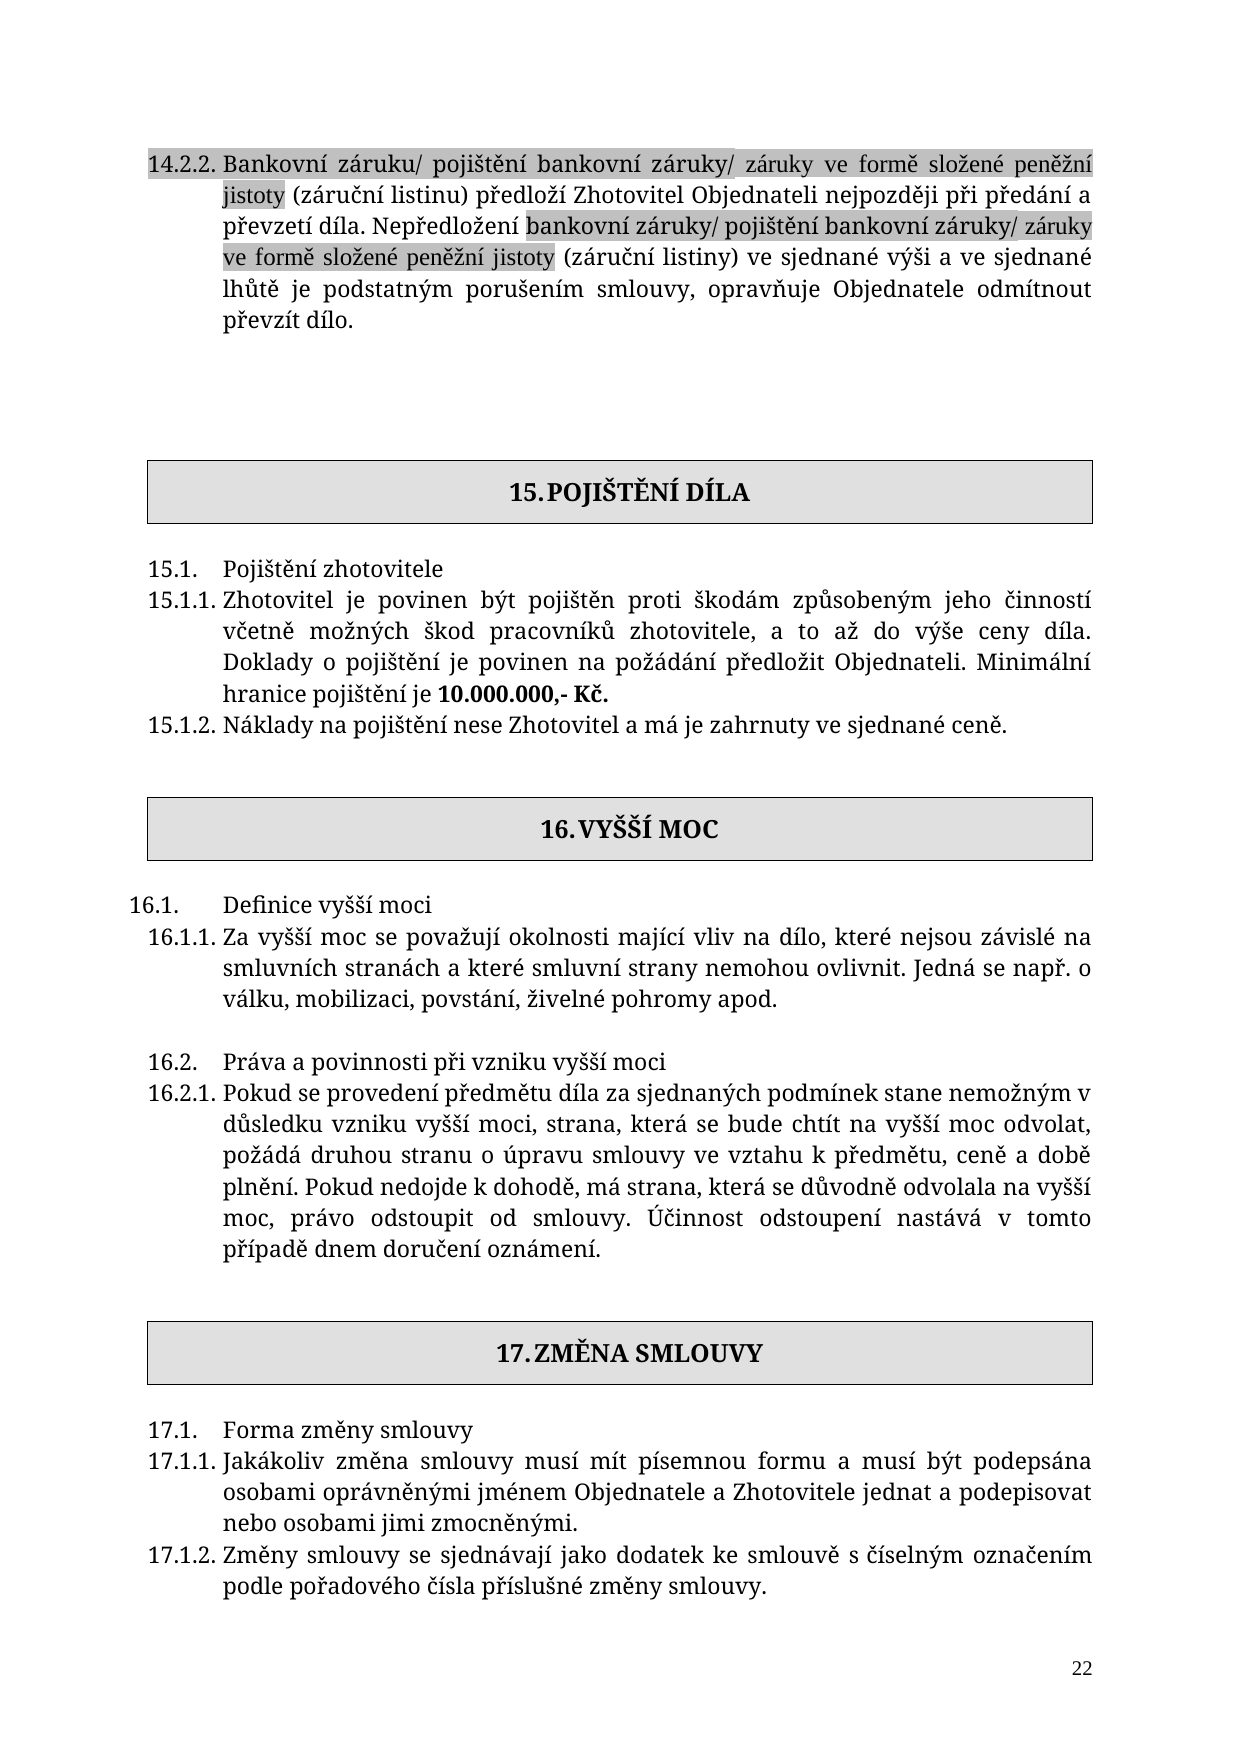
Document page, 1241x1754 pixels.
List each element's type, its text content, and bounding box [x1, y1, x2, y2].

list Forma změny smlouvy [148, 1413, 1093, 1445]
table_header Změna smlouvy [148, 1322, 1092, 1384]
table_header Pojištění díla [148, 461, 1092, 523]
list Definice vyšší moci [129, 889, 1093, 921]
table_header Vyšší moc [148, 798, 1092, 860]
list Za vyšší moc se považují okolnosti mající vliv na dílo, které nejsou závislé na smluvních stranách a které smluvní strany nemohou ovlivnit. Jedná se např. o válku, mobilizaci, povstání, živelné pohromy apod. [148, 921, 1093, 1014]
list Zhotovitel je povinen být pojištěn proti škodám způsobeným jeho činností včetně možných škod pracovníků zhotovitele, a to až do výše ceny díla. Doklady o pojištění je povinen na požádání předložit Objednateli. Minimální hranice pojištění je 10.000.000,- Kč. [148, 584, 1093, 709]
list Bankovní záruku/ pojištění bankovní záruky/ záruky ve formě složené peněžní jistoty (záruční listinu) předloží Zhotovitel Objednateli nejpozději při předání a převzetí díla. Nepředložení bankovní záruky/ pojištění bankovní záruky/ záruky ve formě složené peněžní jistoty (záruční listiny) ve sjednané výši a ve sjednané lhůtě je podstatným porušením smlouvy, opravňuje Objednatele odmítnout převzít dílo. [148, 177, 1093, 335]
list Práva a povinnosti při vzniku vyšší moci [148, 1046, 1093, 1077]
list Pokud se provedení předmětu díla za sjednaných podmínek stane nemožným v důsledku vzniku vyšší moci, strana, která se bude chtít na vyšší moc odvolat, požádá druhou stranu o úpravu smlouvy ve vztahu k předmětu, ceně a době plnění. Pokud nedojde k dohodě, má strana, která se důvodně odvolala na vyšší moc, právo odstoupit od smlouvy. Účinnost odstoupení nastává v tomto případě dnem doručení oznámení. [148, 1077, 1093, 1264]
list Změny smlouvy se sjednávají jako dodatek ke smlouvě s číselným označením podle pořadového čísla příslušné změny smlouvy. [148, 1538, 1093, 1601]
list Náklady na pojištění nese Zhotovitel a má je zahrnuty ve sjednané ceně. [148, 709, 1093, 740]
list Pojištění zhotovitele [148, 552, 1093, 584]
list Jakákoliv změna smlouvy musí mít písemnou formu a musí být podepsána osobami oprávněnými jménem Objednatele a Zhotovitele jednat a podepisovat nebo osobami jimi zmocněnými. [148, 1445, 1093, 1538]
